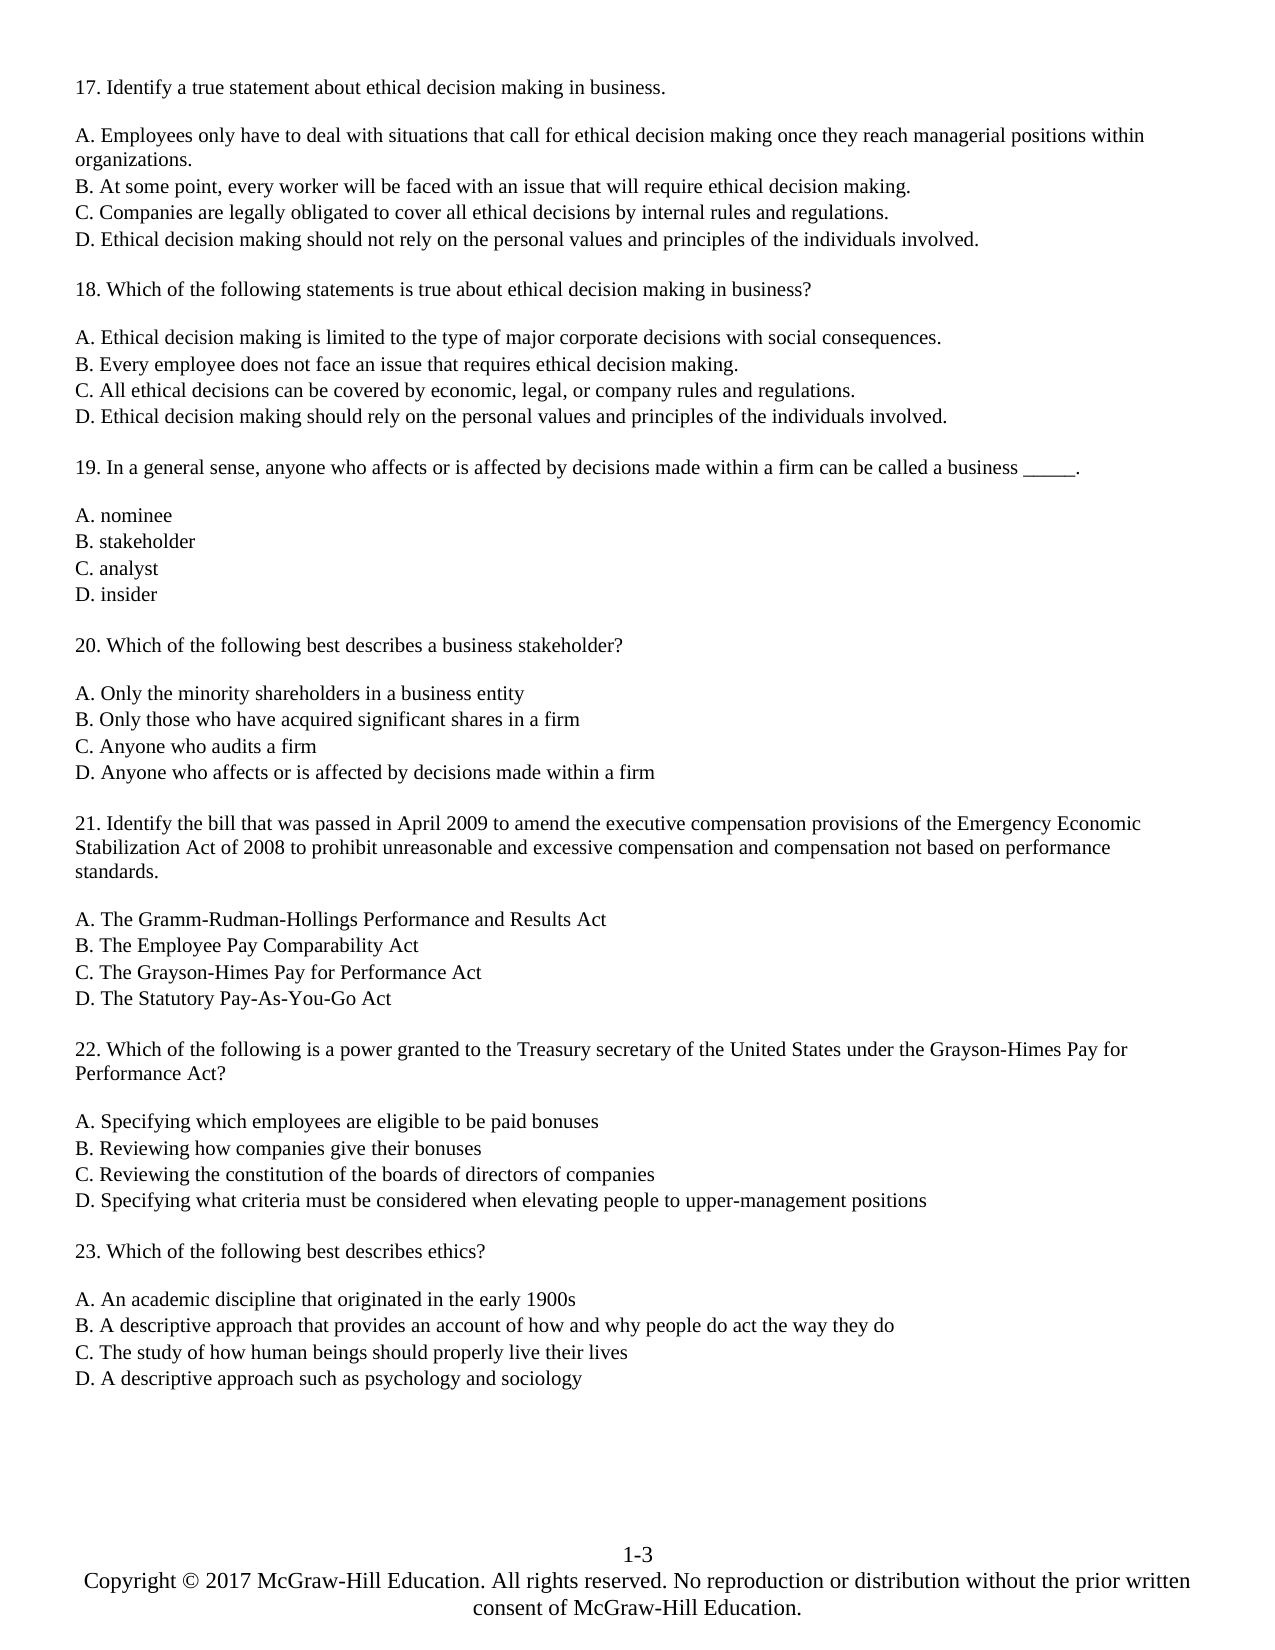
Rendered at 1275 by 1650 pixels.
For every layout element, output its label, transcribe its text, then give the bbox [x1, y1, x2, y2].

text 22. Which of the following is a power granted to the Treasury secretary of the United States under the Grayson-Himes Pay for Performance Act? [75, 1037, 1200, 1085]
text C. The study of how human beings should properly live their lives [75, 1340, 1200, 1364]
text A. Ethical decision making is limited to the type of major corporate decisions with social consequences. [75, 325, 1200, 349]
text 18. Which of the following statements is true about ethical decision making in business? [75, 277, 1200, 301]
text B. Only those who have acquired significant shares in a firm [75, 707, 1200, 731]
text D. Anyone who affects or is affected by decisions made within a firm [75, 760, 1200, 784]
text B. A descriptive approach that provides an account of how and why people do act the way they do [75, 1313, 1200, 1337]
text 17. Identify a true statement about ethical decision making in business. [75, 75, 1200, 99]
text A. Only the minority shareholders in a business entity [75, 681, 1200, 705]
text C. Companies are legally obligated to cover all ethical decisions by internal rules and regulations. [75, 200, 1200, 224]
text C. Reviewing the constitution of the boards of directors of companies [75, 1162, 1200, 1186]
text B. Reviewing how companies give their bonuses [75, 1135, 1200, 1159]
text A. Employees only have to deal with situations that call for ethical decision making once they reach managerial positions within organizations. [75, 123, 1200, 171]
text C. analyst [75, 556, 1200, 580]
text C. The Grayson-Himes Pay for Performance Act [75, 960, 1200, 984]
text B. stakeholder [75, 529, 1200, 553]
text D. Ethical decision making should rely on the personal values and principles of the individuals involved. [75, 404, 1200, 428]
text 21. Identify the bill that was passed in April 2009 to amend the executive compensation provisions of the Emergency Economic Stabilization Act of 2008 to prohibit unreasonable and excessive compensation and compensation not based on performance standards. [75, 811, 1200, 883]
text 20. Which of the following best describes a business stakeholder? [75, 633, 1200, 657]
text D. Specifying what criteria must be considered when elevating people to upper-management positions [75, 1188, 1200, 1212]
text A. An academic discipline that originated in the early 1900s [75, 1287, 1200, 1311]
text B. The Employee Pay Comparability Act [75, 933, 1200, 957]
text A. nominee [75, 503, 1200, 527]
text D. The Statutory Pay-As-You-Go Act [75, 986, 1200, 1010]
text B. At some point, every worker will be faced with an issue that will require ethical decision making. [75, 174, 1200, 198]
text 23. Which of the following best describes ethics? [75, 1239, 1200, 1263]
text A. The Gramm-Rudman-Hollings Performance and Results Act [75, 907, 1200, 931]
text 19. In a general sense, anyone who affects or is affected by decisions made within a firm can be called a business _____. [75, 455, 1200, 479]
text D. Ethical decision making should not rely on the personal values and principles of the individuals involved. [75, 227, 1200, 251]
text A. Specifying which employees are eligible to be paid bonuses [75, 1109, 1200, 1133]
text B. Every employee does not face an issue that requires ethical decision making. [75, 352, 1200, 376]
text D. A descriptive approach such as psychology and sociology [75, 1366, 1200, 1390]
text D. insider [75, 582, 1200, 606]
text C. All ethical decisions can be covered by economic, legal, or company rules and regulations. [75, 378, 1200, 402]
text C. Anyone who audits a firm [75, 734, 1200, 758]
